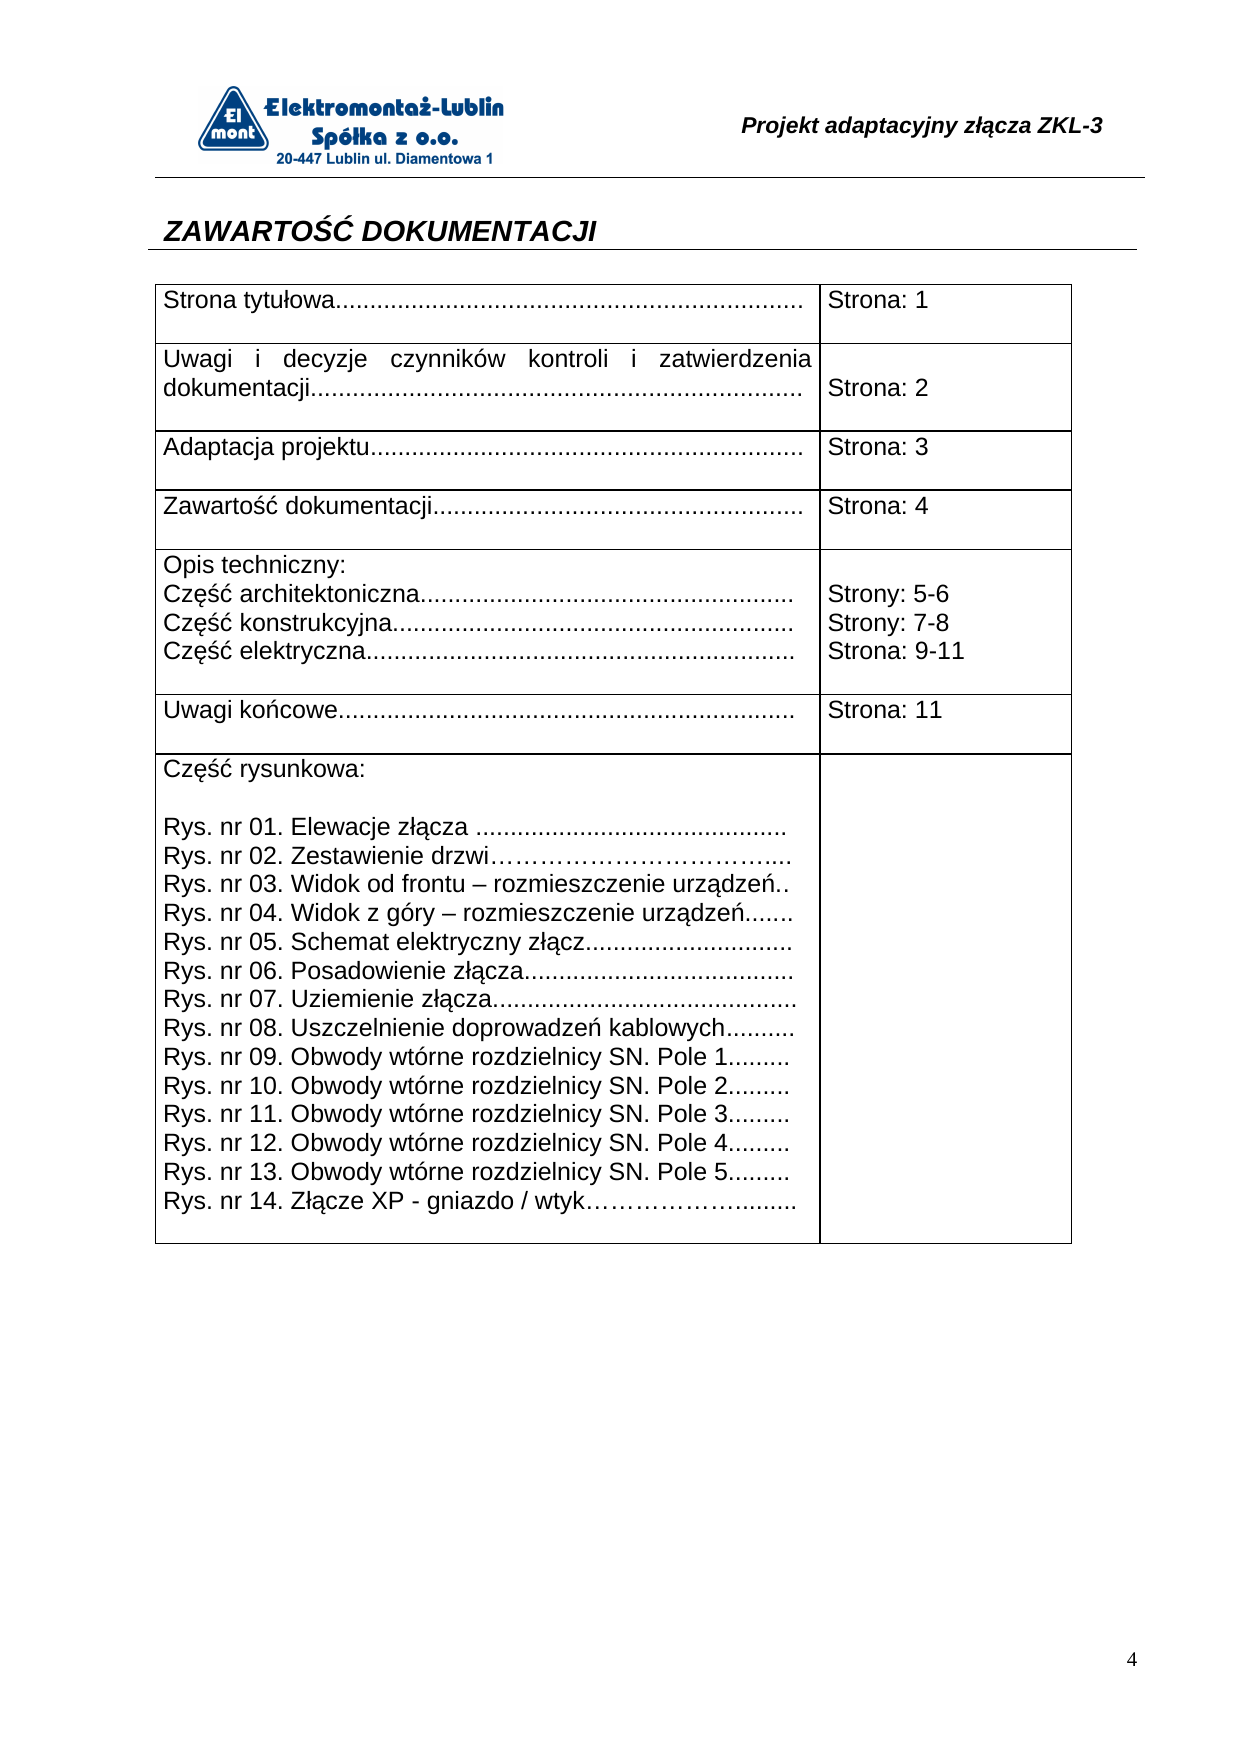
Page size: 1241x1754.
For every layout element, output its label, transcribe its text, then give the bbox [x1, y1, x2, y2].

table_cell Zawartość dokumentacji [156, 491, 819, 548]
text ZAWARTOŚĆ DOKUMENTACJI [148, 214, 1137, 249]
table_cell Uwagi końcowe.................................................................. [156, 695, 819, 753]
table_cell Opis techniczny: Część architektoniczna...................................................... Część konstrukcyjna.......................................................... Część elektryczna.............................................................. [156, 550, 819, 694]
table_cell Adaptacja projektu [156, 432, 819, 489]
table_cell Część rysunkowa: Rys. nr 01. Elewacje złącza ............................................. Rys. nr 02. Zestawienie drzwi…………………………….... Rys. nr 03. Widok od frontu – rozmieszczenie urządzeń.. Rys. nr 04. Widok z góry – rozmieszczenie urządzeń....... Rys. nr 05. Schemat elektryczny złącz.............................. Rys. nr 06. Posadowienie złącza....................................... Rys. nr 07. Uziemienie złącza............................................ Rys. nr 08. Uszczelnienie doprowadzeń kablowych.......... Rys. nr 09. Obwody wtórne rozdzielnicy SN. Pole 1......... Rys. nr 10. Obwody wtórne rozdzielnicy SN. Pole 2......... Rys. nr 11. Obwody wtórne rozdzielnicy SN. Pole 3......... Rys. nr 12. Obwody wtórne rozdzielnicy SN. Pole 4......... Rys. nr 13. Obwody wtórne rozdzielnicy SN. Pole 5......... Rys. nr 14. Złącze XP - gniazdo / wtyk………………......... [156, 755, 819, 1243]
table_header Strona: 1 [821, 285, 1071, 342]
table_cell Strona: 11 [821, 695, 1071, 753]
table_cell Uwagi i decyzje czynników kontroli i zatwierdzenia dokumentacji [156, 344, 819, 430]
table_cell Strona: 2 [821, 344, 1071, 430]
table_header Strona tytułowa [156, 285, 819, 342]
table_cell Strona: 3 [821, 432, 1071, 489]
table_cell Strona: 4 [821, 491, 1071, 548]
picture [198, 86, 504, 164]
table_cell [821, 755, 1071, 1243]
table_cell Strony: 5-6 Strony: 7-8 Strona: 9-11 [821, 550, 1071, 694]
